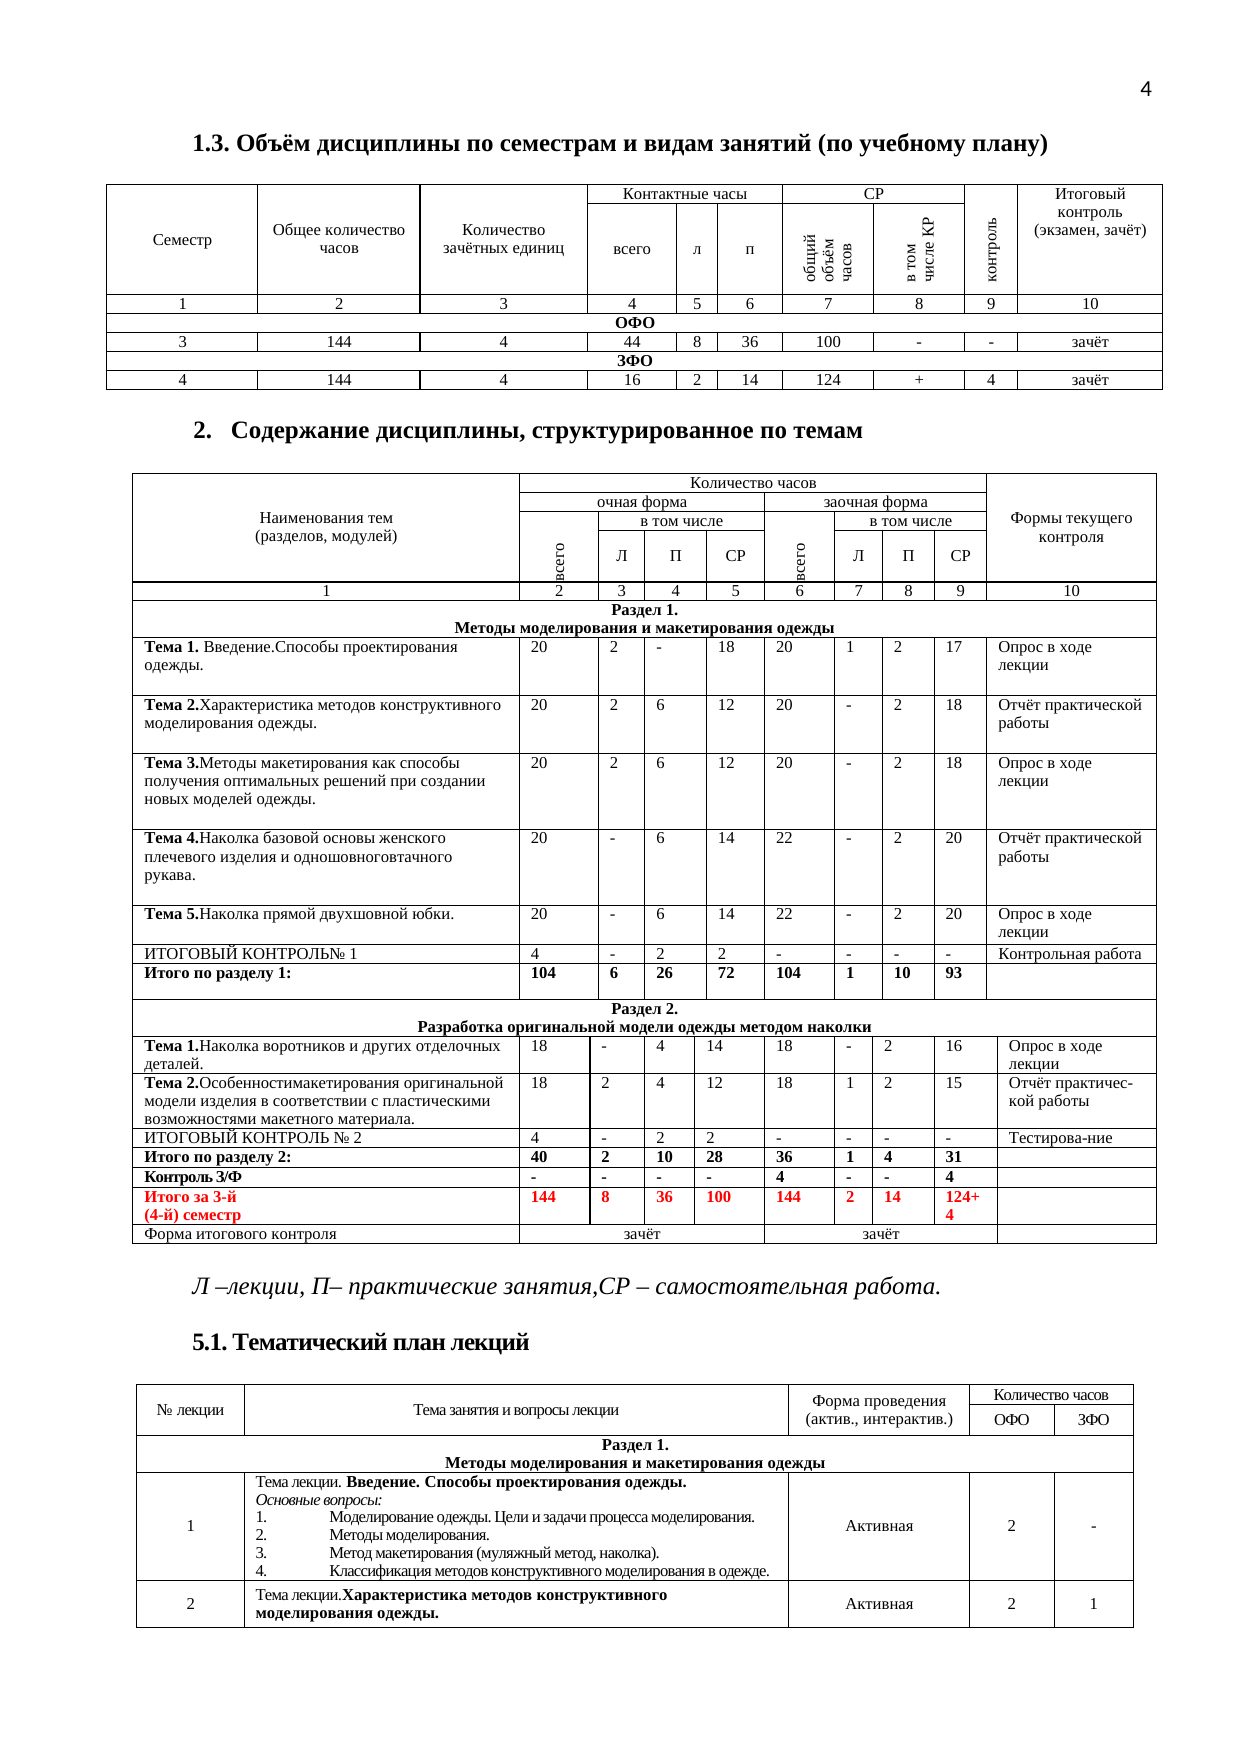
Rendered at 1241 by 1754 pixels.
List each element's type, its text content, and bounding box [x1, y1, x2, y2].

table_cell - [835, 830, 882, 904]
table_cell 9 [965, 295, 1017, 313]
table_cell Тема лекции. Введение. Способы проектирования одежды. Основные вопросы: Моделирование одежды. Цели и задачи процесса моделирования. Методы моделирования. Метод макетирования (муляжный метод, наколка). Классификация методов конструктивного моделирования в одежде. [245, 1473, 788, 1580]
table_cell 2 [695, 1129, 764, 1147]
table_cell 10 [987, 583, 1156, 600]
table_cell 20 [765, 696, 834, 753]
table_cell 2 [137, 1581, 244, 1627]
table_cell - [591, 1037, 644, 1073]
table_cell 20 [765, 638, 834, 695]
table_cell - [873, 1168, 934, 1187]
table_cell 20 [765, 754, 834, 829]
table_cell СР [935, 531, 986, 581]
table_cell 36 [718, 333, 782, 351]
table_cell 10 [883, 964, 934, 999]
table_cell ЗФО [107, 352, 1162, 370]
table_cell 18 [765, 1037, 834, 1073]
table_cell 1 [107, 295, 257, 313]
table_cell Л [835, 531, 882, 581]
table_cell [998, 1188, 1156, 1224]
table_cell 4 [520, 945, 598, 963]
table_cell П [883, 531, 934, 581]
table_cell Опрос в ходе лекции [987, 638, 1156, 695]
table_cell 1 [835, 1148, 872, 1167]
table_cell 2 [707, 945, 764, 963]
table_cell 4 [645, 583, 706, 600]
table_cell - [520, 1168, 589, 1187]
table_cell 144 [258, 371, 419, 389]
table_cell 4 [421, 371, 587, 389]
table_cell - [645, 1168, 694, 1187]
table_cell 100 [783, 333, 873, 351]
table_header Форма проведения (актив., интерактив.) [789, 1385, 969, 1435]
table_cell 4 [765, 1168, 834, 1187]
table_cell 5 [677, 295, 717, 313]
table_cell 20 [520, 638, 598, 695]
table_cell 2 [883, 906, 934, 944]
table_cell Раздел 1. Методы моделирования и макетирования одежды [137, 1436, 1133, 1472]
table_cell 2 [599, 754, 644, 829]
table_cell 20 [520, 906, 598, 944]
table_cell 17 [935, 638, 986, 695]
table_cell ОФО [970, 1405, 1054, 1435]
table_cell 4 [873, 1148, 934, 1167]
table_cell 20 [520, 830, 598, 904]
table_cell Тема 2.Характеристика методов конструктивного моделирования одежды. [133, 696, 519, 753]
text Л –лекции, П– практические занятия,СР – самостоятельная работа. [118, 1273, 1152, 1300]
table_header Количество часов [970, 1385, 1133, 1404]
table_cell - [935, 1129, 997, 1147]
table_cell - [835, 696, 882, 753]
table_cell 6 [599, 964, 644, 999]
table_cell Раздел 2. Разработка оригинальной модели одежды методом наколки [133, 1000, 1156, 1036]
table_cell 2 [883, 696, 934, 753]
table_cell 18 [520, 1037, 589, 1073]
table_cell - [835, 1037, 872, 1073]
table_cell 8 [677, 333, 717, 351]
table_cell - [765, 945, 834, 963]
table_cell 2 [591, 1074, 644, 1128]
table_cell 1 [1055, 1581, 1133, 1627]
table_cell 16 [935, 1037, 997, 1073]
table_cell 22 [765, 830, 834, 904]
table_cell - [835, 945, 882, 963]
table_header Количество зачётных единиц [421, 185, 587, 294]
table_cell 4 [645, 1074, 694, 1128]
table_cell 1 [835, 638, 882, 695]
table_cell заочная форма [765, 493, 986, 511]
table_cell - [883, 945, 934, 963]
table_cell 7 [835, 583, 882, 600]
table_cell 2 [883, 638, 934, 695]
table_cell 144 [258, 333, 419, 351]
list Содержание дисциплины, структурированное по темам [193, 417, 1152, 444]
table_cell Активная [789, 1473, 969, 1580]
table_cell в том числе [835, 512, 986, 530]
table_cell 14 [707, 830, 764, 904]
table_cell 18 [765, 1074, 834, 1128]
table_cell общий объём часов [783, 204, 873, 294]
text 1.3. Объём дисциплины по семестрам и видам занятий (по учебному плану) [118, 130, 1152, 157]
table_cell 18 [707, 638, 764, 695]
table_cell - [599, 830, 644, 904]
table_cell 40 [520, 1148, 589, 1167]
table_cell 2 [599, 638, 644, 695]
table_cell Л [599, 531, 644, 581]
table_cell 20 [935, 906, 986, 944]
table_cell Форма итогового контроля [133, 1225, 519, 1243]
table_cell Раздел 1. Методы моделирования и макетирования одежды [133, 601, 1156, 637]
table_cell 144 [765, 1188, 834, 1224]
table_cell 6 [718, 295, 782, 313]
table_cell всего [588, 204, 676, 294]
table_cell п [718, 204, 782, 294]
table_cell - [835, 906, 882, 944]
table_cell 5 [707, 583, 764, 600]
table_cell 44 [588, 333, 676, 351]
table_cell 2 [883, 754, 934, 829]
table_cell 36 [765, 1148, 834, 1167]
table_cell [245, 1581, 788, 1627]
table_cell Контроль З/Ф [133, 1168, 519, 1187]
table_cell - [645, 638, 706, 695]
table_cell 8 [874, 295, 964, 313]
table_cell - [874, 333, 964, 351]
table_cell в том числе КР [874, 204, 964, 294]
table_cell Опрос в ходе лекции [987, 754, 1156, 829]
text 5.1. Тематический план лекций [118, 1328, 1152, 1356]
table_cell 6 [645, 754, 706, 829]
table_cell 4 [645, 1037, 694, 1073]
table_cell 36 [645, 1188, 694, 1224]
table_cell 9 [935, 583, 986, 600]
table_cell Тема 3.Методы макетирования как способы получения оптимальных решений при создании новых моделей одежды. [133, 754, 519, 829]
table_header Формы текущего контроля [987, 474, 1156, 581]
table_cell - [591, 1129, 644, 1147]
table_header № лекции [137, 1385, 244, 1435]
table_cell всего [765, 512, 834, 581]
table_cell 100 [695, 1188, 764, 1224]
table_cell [987, 964, 1156, 999]
table_header Семестр [107, 185, 257, 294]
table_cell 2 [873, 1037, 934, 1073]
table_cell 14 [718, 371, 782, 389]
table_cell 16 [588, 371, 676, 389]
table_cell Опрос в ходе лекции [998, 1037, 1156, 1073]
table_cell 144 [520, 1188, 589, 1224]
table_cell 104 [520, 964, 598, 999]
table_cell - [599, 906, 644, 944]
table_cell 4 [107, 371, 257, 389]
table_cell 18 [935, 696, 986, 753]
table_cell + [874, 371, 964, 389]
table_cell Тема 4.Наколка базовой основы женского плечевого изделия и одношовноговтачного рукава. [133, 830, 519, 904]
table_cell 31 [935, 1148, 997, 1167]
table_header Контактные часы [588, 185, 782, 203]
table_cell 3 [599, 583, 644, 600]
table_cell 6 [645, 830, 706, 904]
table_cell [998, 1148, 1156, 1167]
table_cell Тестирова-ние [998, 1129, 1156, 1147]
table_cell 6 [645, 906, 706, 944]
table_cell 2 [677, 371, 717, 389]
table_cell 20 [520, 754, 598, 829]
table_cell 1 [133, 583, 519, 600]
table_cell Отчёт практичес-кой работы [998, 1074, 1156, 1128]
table_cell СР [707, 531, 764, 581]
table_cell 2 [645, 1129, 694, 1147]
table_cell 2 [970, 1581, 1054, 1627]
table_cell Итого по разделу 1: [133, 964, 519, 999]
table_cell ЗФО [1055, 1405, 1133, 1435]
table_cell 18 [520, 1074, 589, 1128]
table_cell - [1055, 1473, 1133, 1580]
table_cell Итого по разделу 2: [133, 1148, 519, 1167]
table_cell 4 [588, 295, 676, 313]
table_cell - [873, 1129, 934, 1147]
table_cell - [835, 1168, 872, 1187]
table_header Наименования тем (разделов, модулей) [133, 474, 519, 581]
table_cell 20 [520, 696, 598, 753]
table_cell 8 [883, 583, 934, 600]
table_cell Тема 5.Наколка прямой двухшовной юбки. [133, 906, 519, 944]
table_cell [998, 1168, 1156, 1187]
table_cell ИТОГОВЫЙ КОНТРОЛЬ№ 1 [133, 945, 519, 963]
table_cell ИТОГОВЫЙ КОНТРОЛЬ № 2 [133, 1129, 519, 1147]
table_cell 72 [707, 964, 764, 999]
table_cell 2 [835, 1188, 872, 1224]
table_cell 14 [873, 1188, 934, 1224]
table_cell 10 [1018, 295, 1162, 313]
table_cell 2 [591, 1148, 644, 1167]
table_header СР [783, 185, 964, 203]
table_cell Тема 2.Особенностимакетирования оригинальной модели изделия в соответствии с пластическими возможностями макетного материала. [133, 1074, 519, 1128]
table_cell 2 [970, 1473, 1054, 1580]
table_cell ОФО [107, 314, 1162, 332]
table_cell 10 [645, 1148, 694, 1167]
table_cell 2 [873, 1074, 934, 1128]
table_cell 12 [695, 1074, 764, 1128]
table_cell 8 [591, 1188, 644, 1224]
table_cell Контрольная работа [987, 945, 1156, 963]
table_cell - [599, 945, 644, 963]
table_cell 4 [965, 371, 1017, 389]
table_cell 26 [645, 964, 706, 999]
table_cell - [591, 1168, 644, 1187]
table_cell 1 [835, 1074, 872, 1128]
table_cell 12 [707, 754, 764, 829]
table_cell 104 [765, 964, 834, 999]
table_cell в том числе [599, 512, 764, 530]
table_cell - [695, 1168, 764, 1187]
table_cell - [835, 754, 882, 829]
table_cell 6 [645, 696, 706, 753]
table_cell 2 [599, 696, 644, 753]
table_cell - [765, 1129, 834, 1147]
table_cell Отчёт практической работы [987, 830, 1156, 904]
table_cell 3 [107, 333, 257, 351]
table_cell [998, 1225, 1156, 1243]
table_header Количество часов [520, 474, 986, 492]
table_cell 7 [783, 295, 873, 313]
table_cell 22 [765, 906, 834, 944]
table_cell 20 [935, 830, 986, 904]
table_cell П [645, 531, 706, 581]
table_cell 28 [695, 1148, 764, 1167]
table_cell Активная [789, 1581, 969, 1627]
table_cell Тема 1.Наколка воротников и других отделочных деталей. [133, 1037, 519, 1073]
table_cell очная форма [520, 493, 764, 511]
table_header Общее количество часов [258, 185, 419, 294]
table_cell зачёт [1018, 371, 1162, 389]
table_cell 12 [707, 696, 764, 753]
table_cell зачёт [765, 1225, 997, 1243]
table_cell 4 [520, 1129, 589, 1147]
table_cell Опрос в ходе лекции [987, 906, 1156, 944]
table_cell л [677, 204, 717, 294]
table_cell 1 [137, 1473, 244, 1580]
table_cell 2 [258, 295, 419, 313]
table_cell 93 [935, 964, 986, 999]
table_cell 2 [883, 830, 934, 904]
table_cell 124 [783, 371, 873, 389]
table_cell - [935, 945, 986, 963]
table_cell 2 [645, 945, 706, 963]
table_cell 1 [835, 964, 882, 999]
table_header Тема занятия и вопросы лекции [245, 1385, 788, 1435]
table_cell 14 [707, 906, 764, 944]
table_header контроль [965, 185, 1017, 294]
table_cell 3 [421, 295, 587, 313]
table_cell 2 [520, 583, 598, 600]
table_cell всего [520, 512, 598, 581]
table_cell зачёт [520, 1225, 764, 1243]
table_header Итоговый контроль (экзамен, зачёт) [1018, 185, 1162, 294]
table_cell - [965, 333, 1017, 351]
table_cell Отчёт практической работы [987, 696, 1156, 753]
table_cell 4 [935, 1168, 997, 1187]
table_cell Тема 1. Введение.Способы проектирования одежды. [133, 638, 519, 695]
table_cell - [835, 1129, 872, 1147]
table_cell 18 [935, 754, 986, 829]
table_cell 4 [421, 333, 587, 351]
table_cell 124+4 [935, 1188, 997, 1224]
table_cell зачёт [1018, 333, 1162, 351]
table_cell Итого за 3-й (4-й) семестр [133, 1188, 519, 1224]
table_cell 14 [695, 1037, 764, 1073]
table_cell 6 [765, 583, 834, 600]
table_cell 15 [935, 1074, 997, 1128]
